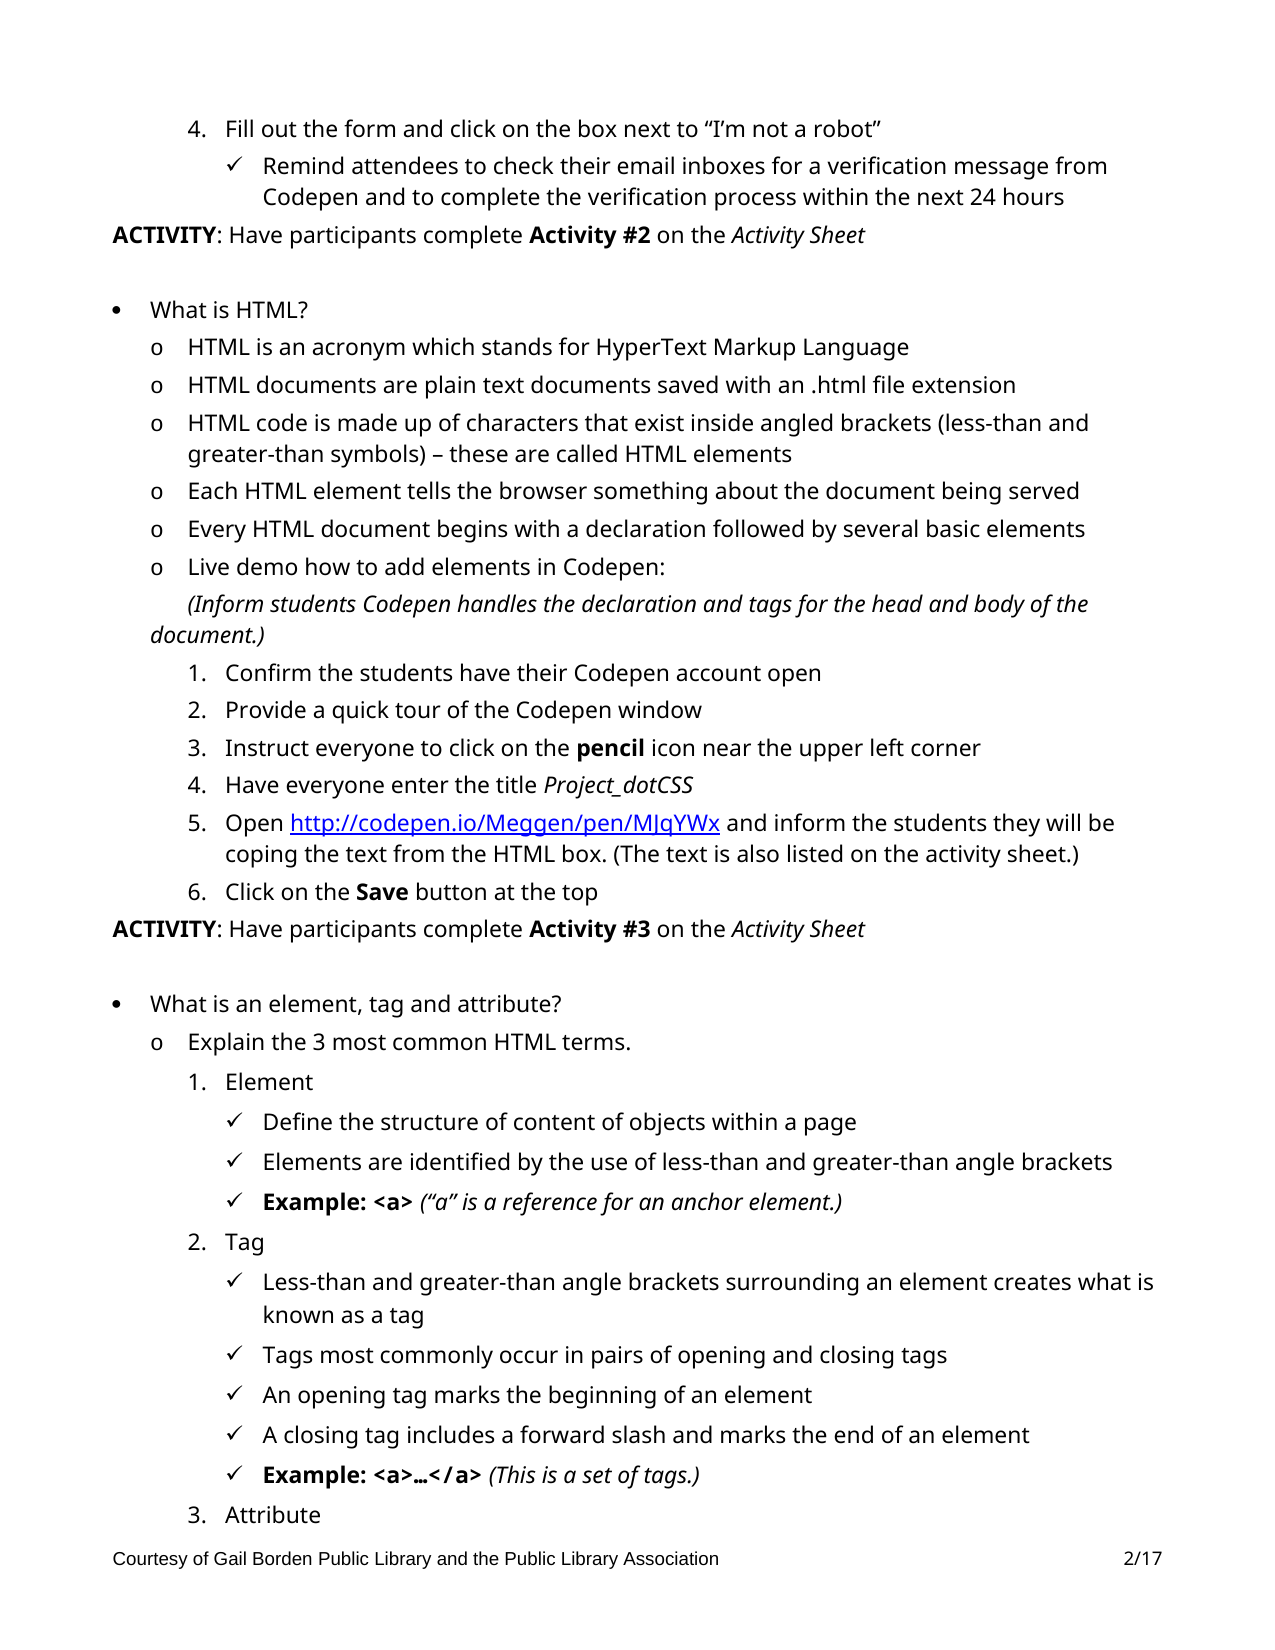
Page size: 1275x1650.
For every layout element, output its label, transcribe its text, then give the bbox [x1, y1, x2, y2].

list HTML documents are plain text documents saved with an .html file extension [150, 369, 1162, 400]
list Click on the Save button at the top [187, 876, 1162, 907]
list Fill out the form and click on the box next to “I’m not a robot” [187, 112, 1162, 144]
text ACTIVITY: Have participants complete Activity #3 on the Activity Sheet [112, 913, 1162, 944]
list Have everyone enter the title Project_dotCSS [187, 769, 1162, 801]
list What is an element, tag and attribute? [112, 988, 1162, 1019]
list A closing tag includes a forward slash and marks the end of an element [225, 1419, 1162, 1451]
list What is HTML? [112, 294, 1162, 325]
list Open http://codepen.io/Meggen/pen/MJqYWx and inform the students they will be coping the text from the HTML box. (The text is also listed on the activity sheet.) [187, 807, 1162, 869]
list Define the structure of content of objects within a page [225, 1106, 1162, 1137]
list Tag [187, 1226, 1162, 1257]
text ACTIVITY: Have participants complete Activity #2 on the Activity Sheet [112, 219, 1162, 250]
list HTML is an acronym which stands for HyperText Markup Language [150, 331, 1162, 363]
list Attribute [187, 1499, 1162, 1531]
list An opening tag marks the beginning of an element [225, 1379, 1162, 1411]
list Elements are identified by the use of less-than and greater-than angle brackets [225, 1146, 1162, 1177]
list Example: <a> (“a” is a reference for an anchor element.) [225, 1186, 1162, 1217]
list Tags most commonly occur in pairs of opening and closing tags [225, 1339, 1162, 1371]
list Each HTML element tells the browser something about the document being served [150, 475, 1162, 507]
list Confirm the students have their Codepen account open [187, 657, 1162, 688]
list Provide a quick tour of the Codepen window [187, 694, 1162, 726]
text (Inform students Codepen handles the declaration and tags for the head and body of the document.) [150, 588, 1162, 651]
list Element [187, 1066, 1162, 1097]
list HTML code is made up of characters that exist inside angled brackets (less-than and greater-than symbols) – these are called HTML elements [150, 406, 1162, 469]
list Instruct everyone to click on the pencil icon near the upper left corner [187, 732, 1162, 763]
list Remind attendees to check their email inboxes for a verification message from Codepen and to complete the verification process within the next 24 hours [225, 150, 1162, 212]
list Explain the 3 most common HTML terms. [150, 1026, 1162, 1057]
list Less-than and greater-than angle brackets surrounding an element creates what is known as a tag [225, 1266, 1162, 1331]
list Example: <a>…</a> (This is a set of tags.) [225, 1459, 1162, 1491]
list Every HTML document begins with a declaration followed by several basic elements [150, 513, 1162, 544]
list Live demo how to add elements in Codepen: [150, 551, 1162, 582]
